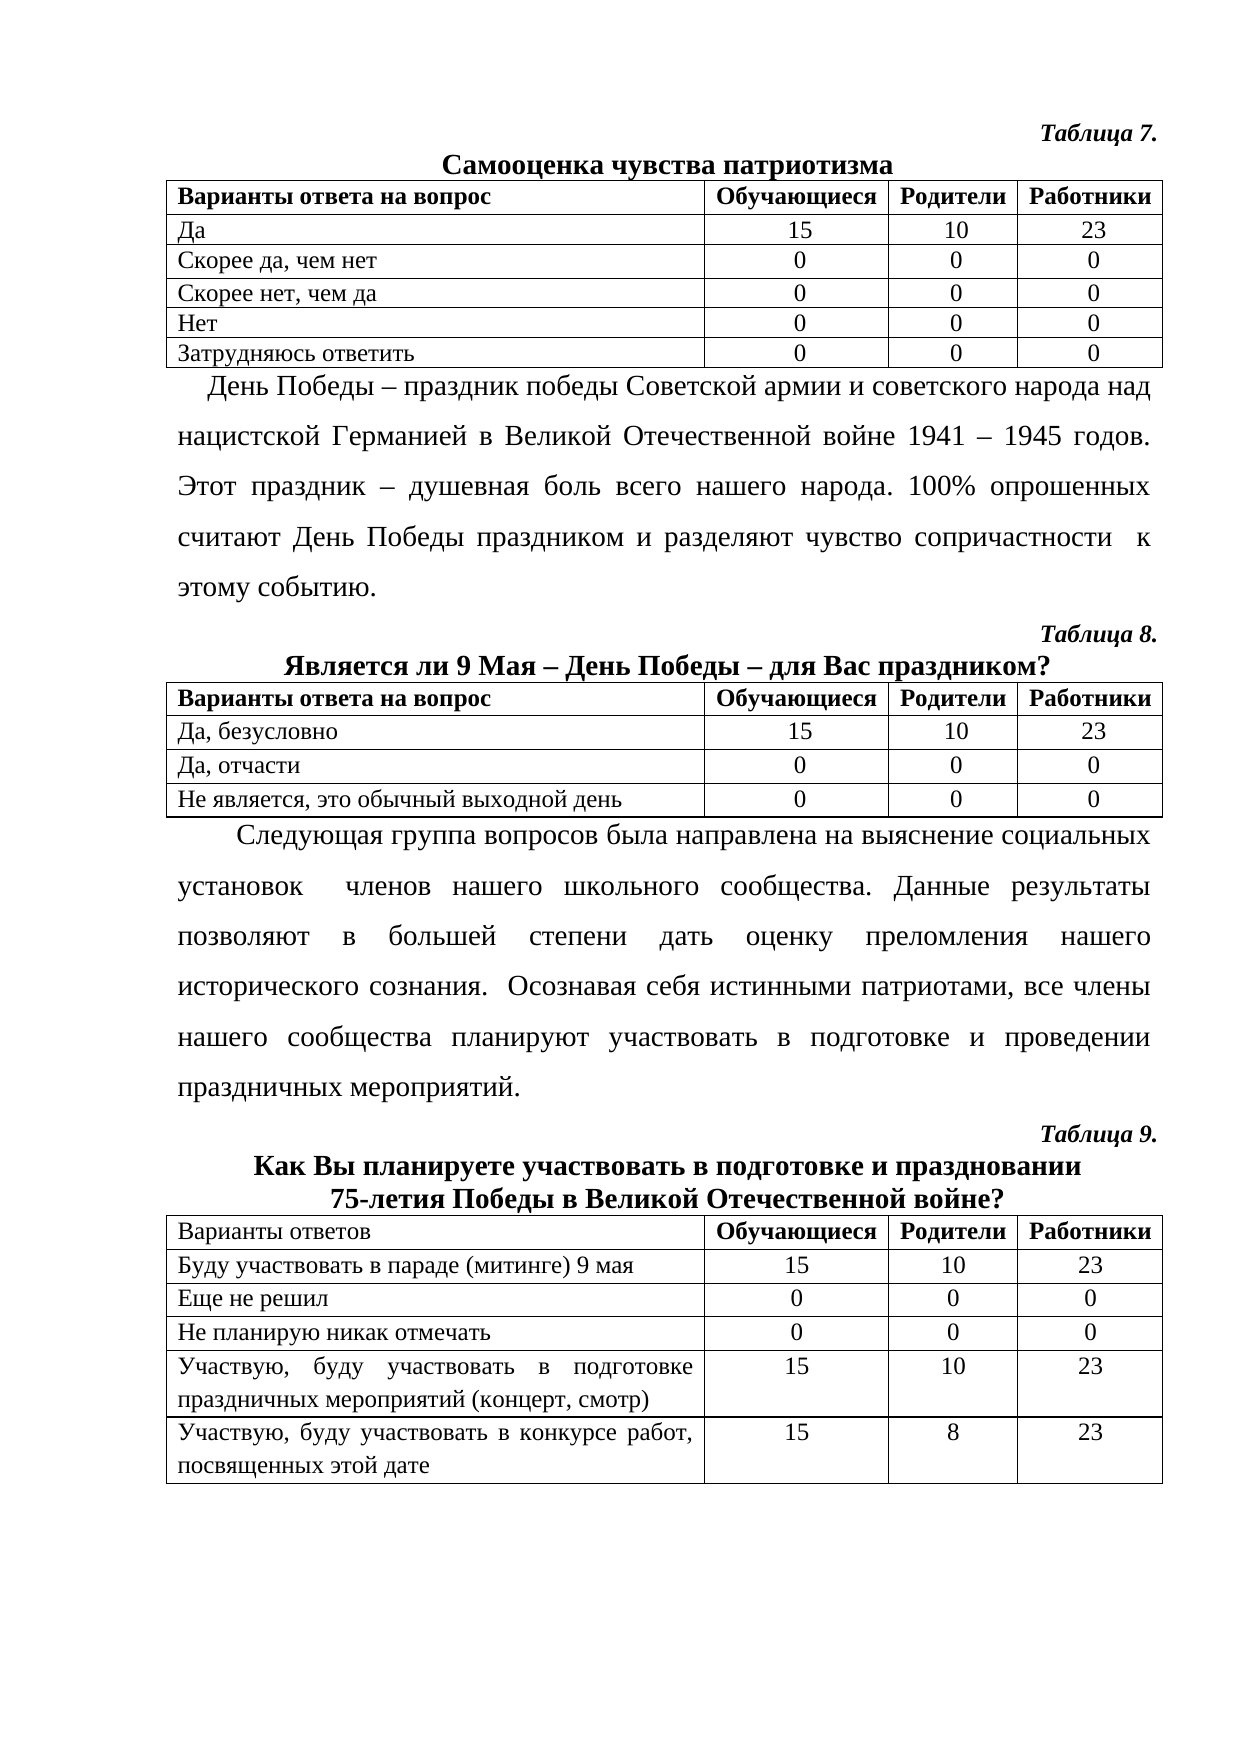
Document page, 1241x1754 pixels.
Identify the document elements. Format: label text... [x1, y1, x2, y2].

table_cell 0 [1018, 245, 1162, 277]
text Таблица 8. [177, 619, 1158, 648]
table_header Обучающиеся [705, 683, 888, 715]
table_cell 0 [705, 784, 888, 816]
table_cell 10 [889, 215, 1017, 244]
table_cell 23 [1018, 1351, 1162, 1416]
table_cell Участвую, буду участвовать в подготовке праздничных мероприятий (концерт, смотр) [167, 1351, 704, 1416]
table_cell 0 [889, 1317, 1017, 1350]
table_cell 15 [705, 1250, 888, 1282]
table_cell 0 [1018, 1284, 1162, 1316]
text День Победы – праздник победы Советской армии и советского народа над нацистской Германией в Великой Отечественной войне 1941 – 1945 годов. Этот праздник – душевная боль всего нашего народа. 100% опрошенных считают День Победы праздником и разделяют чувство сопричастности к этому событию. [177, 368, 1152, 603]
table_cell Скорее да, чем нет [167, 245, 704, 277]
table_cell Затрудняюсь ответить [167, 338, 704, 367]
table_cell 0 [889, 308, 1017, 337]
table_cell 23 [1018, 716, 1162, 749]
table_cell Буду участвовать в параде (митинге) 9 мая [167, 1250, 704, 1282]
table_cell 23 [1018, 1418, 1162, 1483]
table_cell 10 [889, 1250, 1017, 1282]
text Таблица 7. [177, 118, 1158, 147]
table_header Родители [889, 1216, 1017, 1249]
table_header Обучающиеся [705, 181, 888, 214]
table_header Варианты ответов [167, 1216, 704, 1249]
table_cell 0 [705, 750, 888, 783]
table_cell 10 [889, 1351, 1017, 1416]
table_cell 0 [705, 279, 888, 307]
table_cell 23 [1018, 215, 1162, 244]
table_cell 0 [1018, 308, 1162, 337]
table_cell 0 [889, 750, 1017, 783]
table_cell 0 [705, 1284, 888, 1316]
table_header Обучающиеся [705, 1216, 888, 1249]
table_cell Да, отчасти [167, 750, 704, 783]
table_header Родители [889, 181, 1017, 214]
table_cell 10 [889, 716, 1017, 749]
text Следующая группа вопросов была направлена на выяснение социальных установок членов нашего школьного сообщества. Данные результаты позволяют в большей степени дать оценку преломления нашего исторического сознания. Осознавая себя истинными патриотами, все члены нашего сообщества планируют участвовать в подготовке и проведении праздничных мероприятий. [177, 818, 1152, 1102]
text Самооценка чувства патриотизма [177, 147, 1158, 180]
table_cell 0 [705, 1317, 888, 1350]
table_cell 0 [889, 279, 1017, 307]
table_cell 8 [889, 1418, 1017, 1483]
table_cell Да, безусловно [167, 716, 704, 749]
table_cell 0 [705, 245, 888, 277]
text Является ли 9 Мая – День Победы – для Вас праздником? [177, 648, 1158, 682]
table_cell Скорее нет, чем да [167, 279, 704, 307]
table_cell 0 [1018, 338, 1162, 367]
table_header Варианты ответа на вопрос [167, 683, 704, 715]
table_header Работники [1018, 181, 1162, 214]
table_cell 0 [705, 338, 888, 367]
table_cell Да [167, 215, 704, 244]
table_cell 0 [889, 1284, 1017, 1316]
table_cell 23 [1018, 1250, 1162, 1282]
table_cell 0 [889, 784, 1017, 816]
table_cell 15 [705, 716, 888, 749]
table_header Работники [1018, 1216, 1162, 1249]
text Таблица 9. [177, 1119, 1158, 1148]
table_cell Не является, это обычный выходной день [167, 784, 704, 816]
table_cell 0 [1018, 279, 1162, 307]
table_cell Участвую, буду участвовать в конкурсе работ, посвященных этой дате [167, 1418, 704, 1483]
table_header Родители [889, 683, 1017, 715]
table_cell 0 [1018, 750, 1162, 783]
table_cell 0 [889, 245, 1017, 277]
table_cell 0 [889, 338, 1017, 367]
text Как Вы планируете участвовать в подготовке и праздновании [177, 1148, 1158, 1182]
table_cell 15 [705, 1418, 888, 1483]
table_cell 15 [705, 215, 888, 244]
text 75-летия Победы в Великой Отечественной войне? [177, 1182, 1158, 1215]
table_cell 15 [705, 1351, 888, 1416]
table_header Варианты ответа на вопрос [167, 181, 704, 214]
table_cell Нет [167, 308, 704, 337]
table_header Работники [1018, 683, 1162, 715]
table_cell 0 [1018, 1317, 1162, 1350]
table_cell 0 [1018, 784, 1162, 816]
table_cell 0 [705, 308, 888, 337]
table_cell Еще не решил [167, 1284, 704, 1316]
table_cell Не планирую никак отмечать [167, 1317, 704, 1350]
